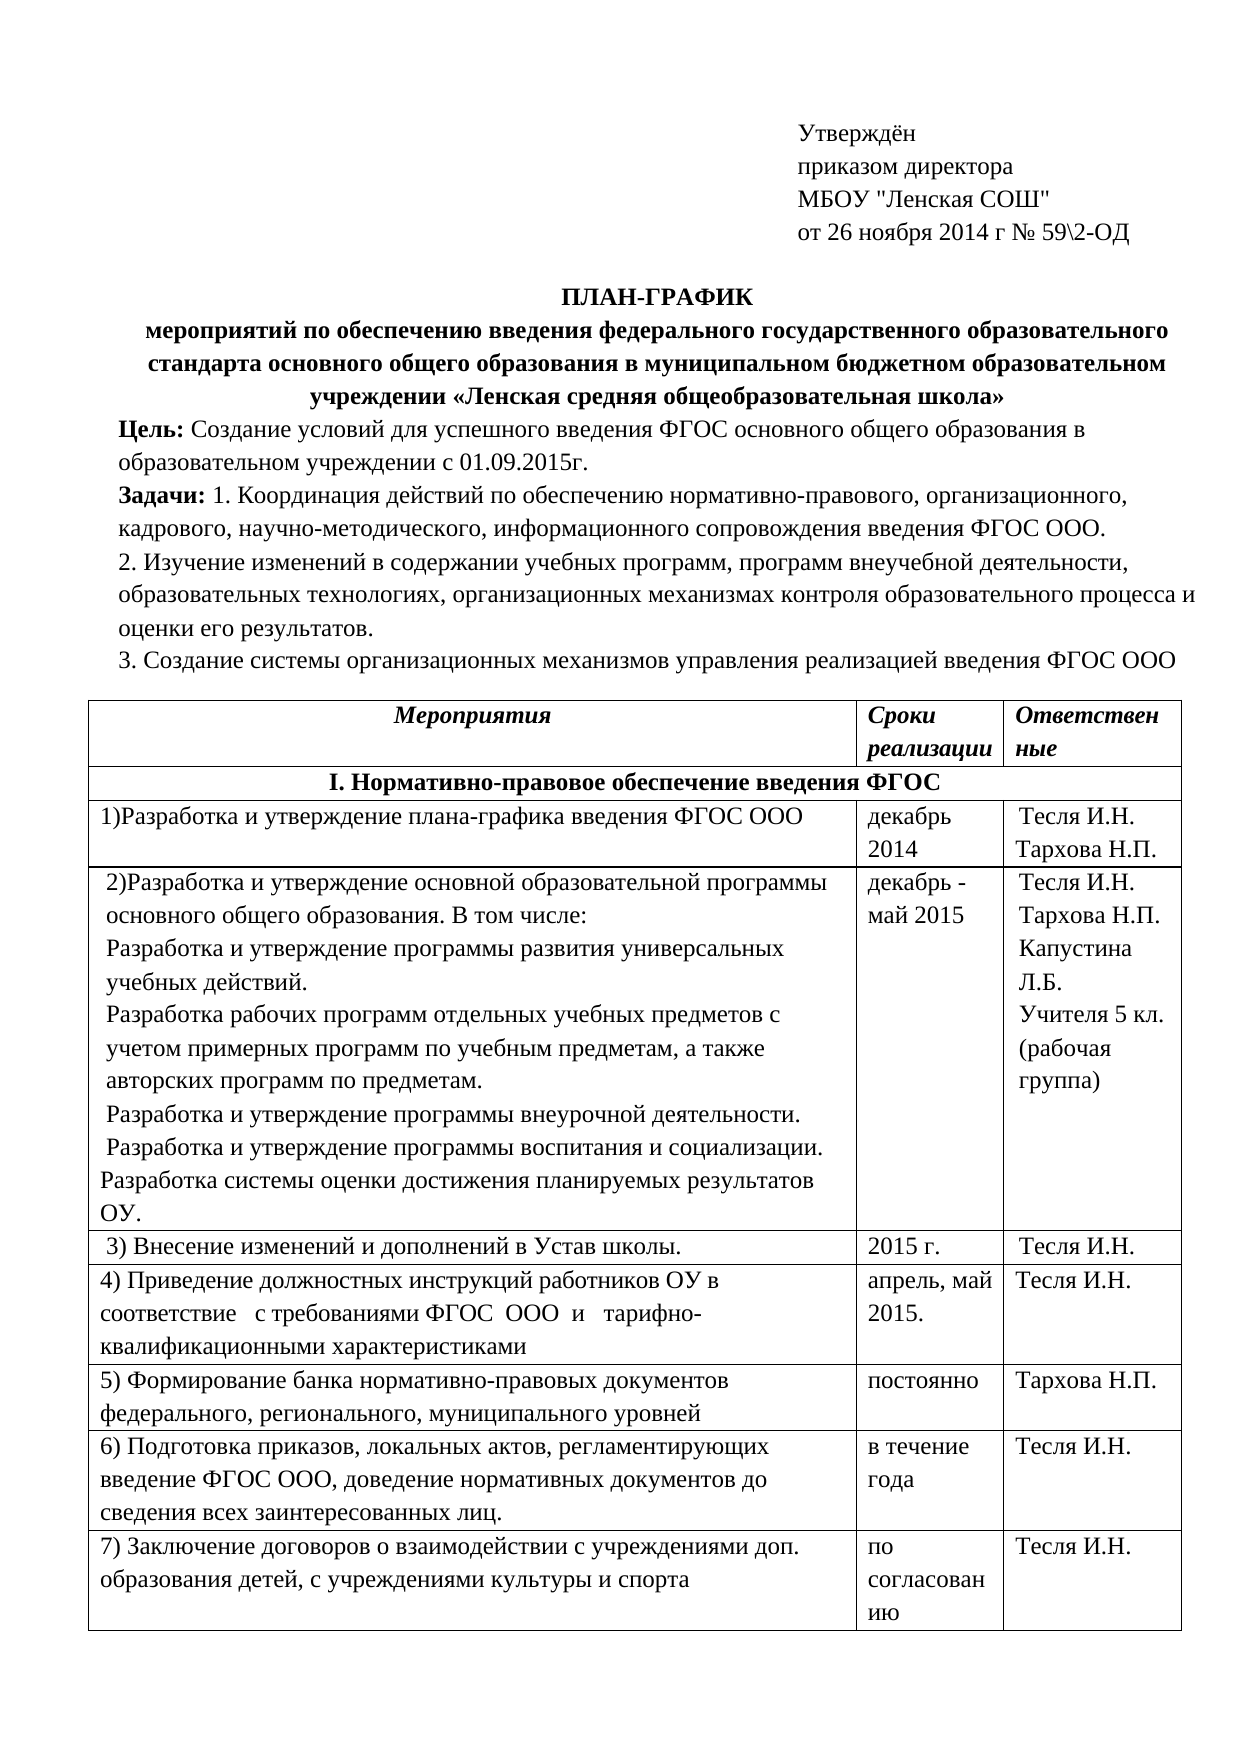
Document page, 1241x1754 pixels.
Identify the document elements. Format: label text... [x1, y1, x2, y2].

text 3. Создание системы организационных механизмов управления реализацией введения ФГОС ООО [118, 646, 1196, 674]
table_cell 4) Приведение должностных инструкций работников ОУ в соответствие с требованиями ФГОС ООО и тарифно-квалификационными характеристиками [89, 1265, 856, 1364]
table_cell Тесля И.Н. [1004, 1431, 1181, 1530]
text приказом директора [797, 151, 1196, 180]
table_cell Тесля И.Н. [1004, 1231, 1181, 1264]
table_header Ответственные [1004, 701, 1181, 766]
table_cell 2015 г. [857, 1231, 1003, 1264]
table_cell постоянно [857, 1365, 1003, 1430]
table_cell 5) Формирование банка нормативно-правовых документов федерального, регионального, муниципального уровней [89, 1365, 856, 1430]
table_cell декабрь 2014 [857, 801, 1003, 866]
table_cell 6) Подготовка приказов, локальных актов, регламентирующих введение ФГОС ООО, доведение нормативных документов до сведения всех заинтересованных лиц. [89, 1431, 856, 1530]
table_cell 1)Разработка и утверждение плана-графика введения ФГОС ООО [89, 801, 856, 866]
table_cell I. Нормативно-правовое обеспечение введения ФГОС [89, 767, 1181, 800]
table_cell Тесля И.Н. Тархова Н.П. [1004, 801, 1181, 866]
table_cell Тесля И.Н. [1004, 1265, 1181, 1364]
table_header Мероприятия [89, 701, 856, 766]
text 2. Изучение изменений в содержании учебных программ, программ внеучебной деятельности, образовательных технологиях, организационных механизмах контроля образовательного процесса и оценки его результатов. [118, 547, 1196, 641]
table_cell Тесля И.Н. [1004, 1531, 1181, 1630]
table_cell 3) Внесение изменений и дополнений в Устав школы. [89, 1231, 856, 1264]
table_cell апрель, май 2015. [857, 1265, 1003, 1364]
table_cell 7) Заключение договоров о взаимодействии с учреждениями доп. образования детей, с учреждениями культуры и спорта [89, 1531, 856, 1630]
text Задачи: 1. Координация действий по обеспечению нормативно-правового, организационного, кадрового, научно-методического, информационного сопровождения введения ФГОС ООО. [118, 481, 1196, 542]
table_cell декабрь - май 2015 [857, 868, 1003, 1230]
table_cell в течение года [857, 1431, 1003, 1530]
table_cell по согласованию [857, 1531, 1003, 1630]
text Утверждён [797, 118, 1196, 147]
text мероприятий по обеспечению введения федерального государственного образовательного стандарта основного общего образования в муниципальном бюджетном образовательном учреждении «Ленская средняя общеобразовательная школа» [118, 315, 1196, 410]
table_cell Тархова Н.П. [1004, 1365, 1181, 1430]
text ПЛАН-ГРАФИК [118, 282, 1196, 311]
table_cell 2)Разработка и утверждение основной образовательной программы основного общего образования. В том числе: Разработка и утверждение программы развития универсальных учебных действий. Разработка рабочих программ отдельных учебных предметов с учетом примерных программ по учебным предметам, а также авторских программ по предметам. Разработка и утверждение программы внеурочной деятельности. Разработка и утверждение программы воспитания и социализации. Разработка системы оценки достижения планируемых результатов ОУ. [89, 868, 856, 1230]
table_header Сроки реализации [857, 701, 1003, 766]
table_cell Тесля И.Н. Тархова Н.П. Капустина Л.Б. Учителя 5 кл. (рабочая группа) [1004, 868, 1181, 1230]
text от 26 ноября 2014 г № 59\2-ОД [797, 217, 1196, 246]
text Цель: Создание условий для успешного введения ФГОС основного общего образования в образовательном учреждении с 01.09.2015г. [118, 414, 1196, 476]
text МБОУ "Ленская СОШ" [797, 184, 1196, 213]
